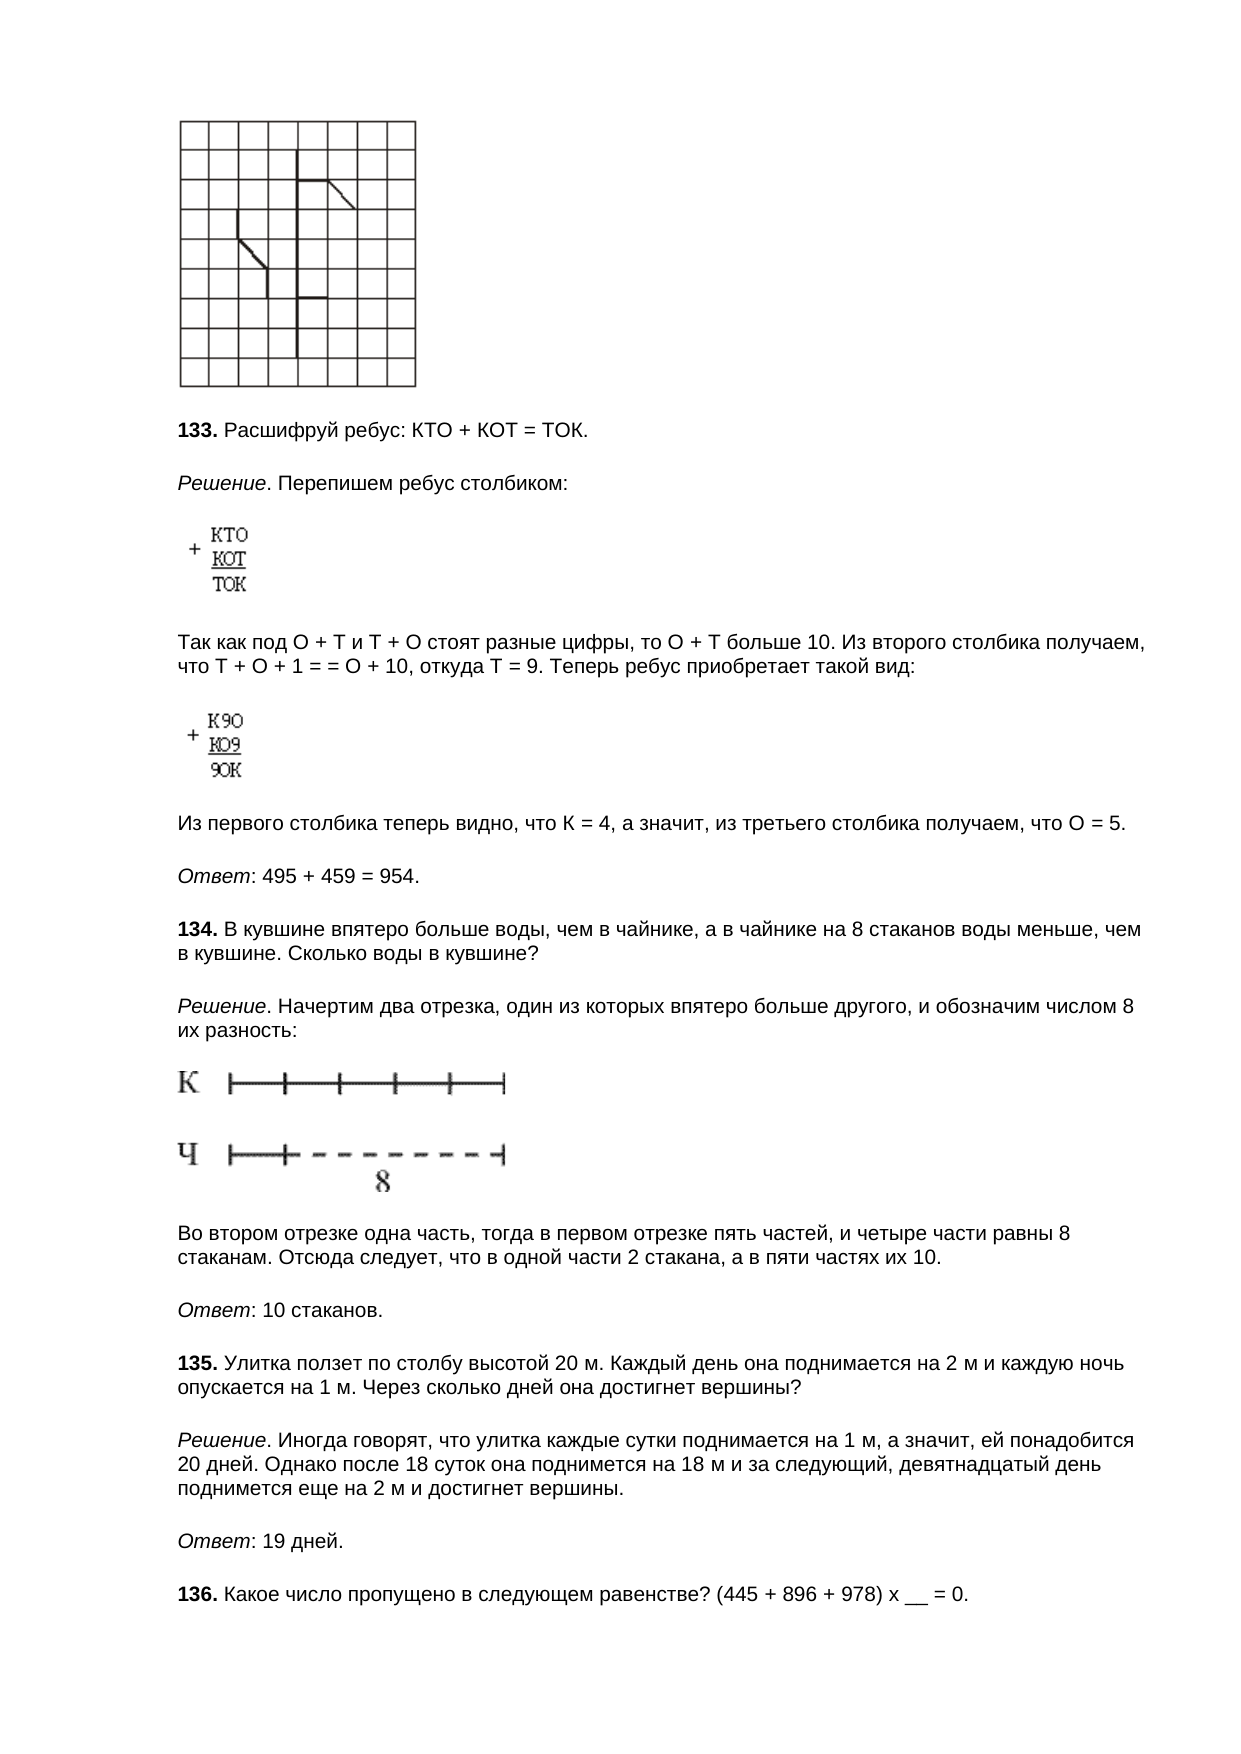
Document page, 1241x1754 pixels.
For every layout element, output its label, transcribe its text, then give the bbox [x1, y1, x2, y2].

picture [177, 706, 265, 782]
picture [177, 1071, 506, 1192]
text Решение. Начертим два отрезка, один из которых впятеро больше другого, и обозначим числом 8 их разность: [177, 994, 1152, 1042]
text Так как под О + Т и Т + О стоят разные цифры, то О + Т больше 10. Из второго столбика получаем, что Т + О + 1 = = О + 10, откуда Т = 9. Теперь ребус приобретает такой вид: [177, 629, 1152, 677]
text Ответ: 495 + 459 = 954. [177, 864, 1152, 888]
picture [177, 118, 418, 389]
text 133. Расшифруй ребус: КТО + КОТ = ТОК. [177, 418, 1152, 442]
text 136. Какое число пропущено в следующем равенстве? (445 + 896 + 978) x __ = 0. [177, 1582, 1152, 1606]
text Во втором отрезке одна часть, тогда в первом отрезке пять частей, и четыре части равны 8 стаканам. Отсюда следует, что в одной части 2 стакана, а в пяти частях их 10. [177, 1221, 1152, 1269]
text 134. В кувшине впятеро больше воды, чем в чайнике, а в чайнике на 8 стаканов воды меньше, чем в кувшине. Сколько воды в кувшине? [177, 917, 1152, 965]
picture [177, 523, 265, 601]
text Решение. Перепишем ребус столбиком: [177, 471, 1152, 495]
text 135. Улитка ползет по столбу высотой 20 м. Каждый день она поднимается на 2 м и каждую ночь опускается на 1 м. Через сколько дней она достигнет вершины? [177, 1351, 1152, 1399]
text Ответ: 19 дней. [177, 1529, 1152, 1553]
text Решение. Иногда говорят, что улитка каждые сутки поднимается на 1 м, а значит, ей понадобится 20 дней. Однако после 18 суток она поднимется на 18 м и за следующий, девятнадцатый день поднимется еще на 2 м и достигнет вершины. [177, 1428, 1152, 1500]
text Из первого столбика теперь видно, что К = 4, а значит, из третьего столбика получаем, что О = 5. [177, 811, 1152, 835]
text Ответ: 10 стаканов. [177, 1298, 1152, 1322]
